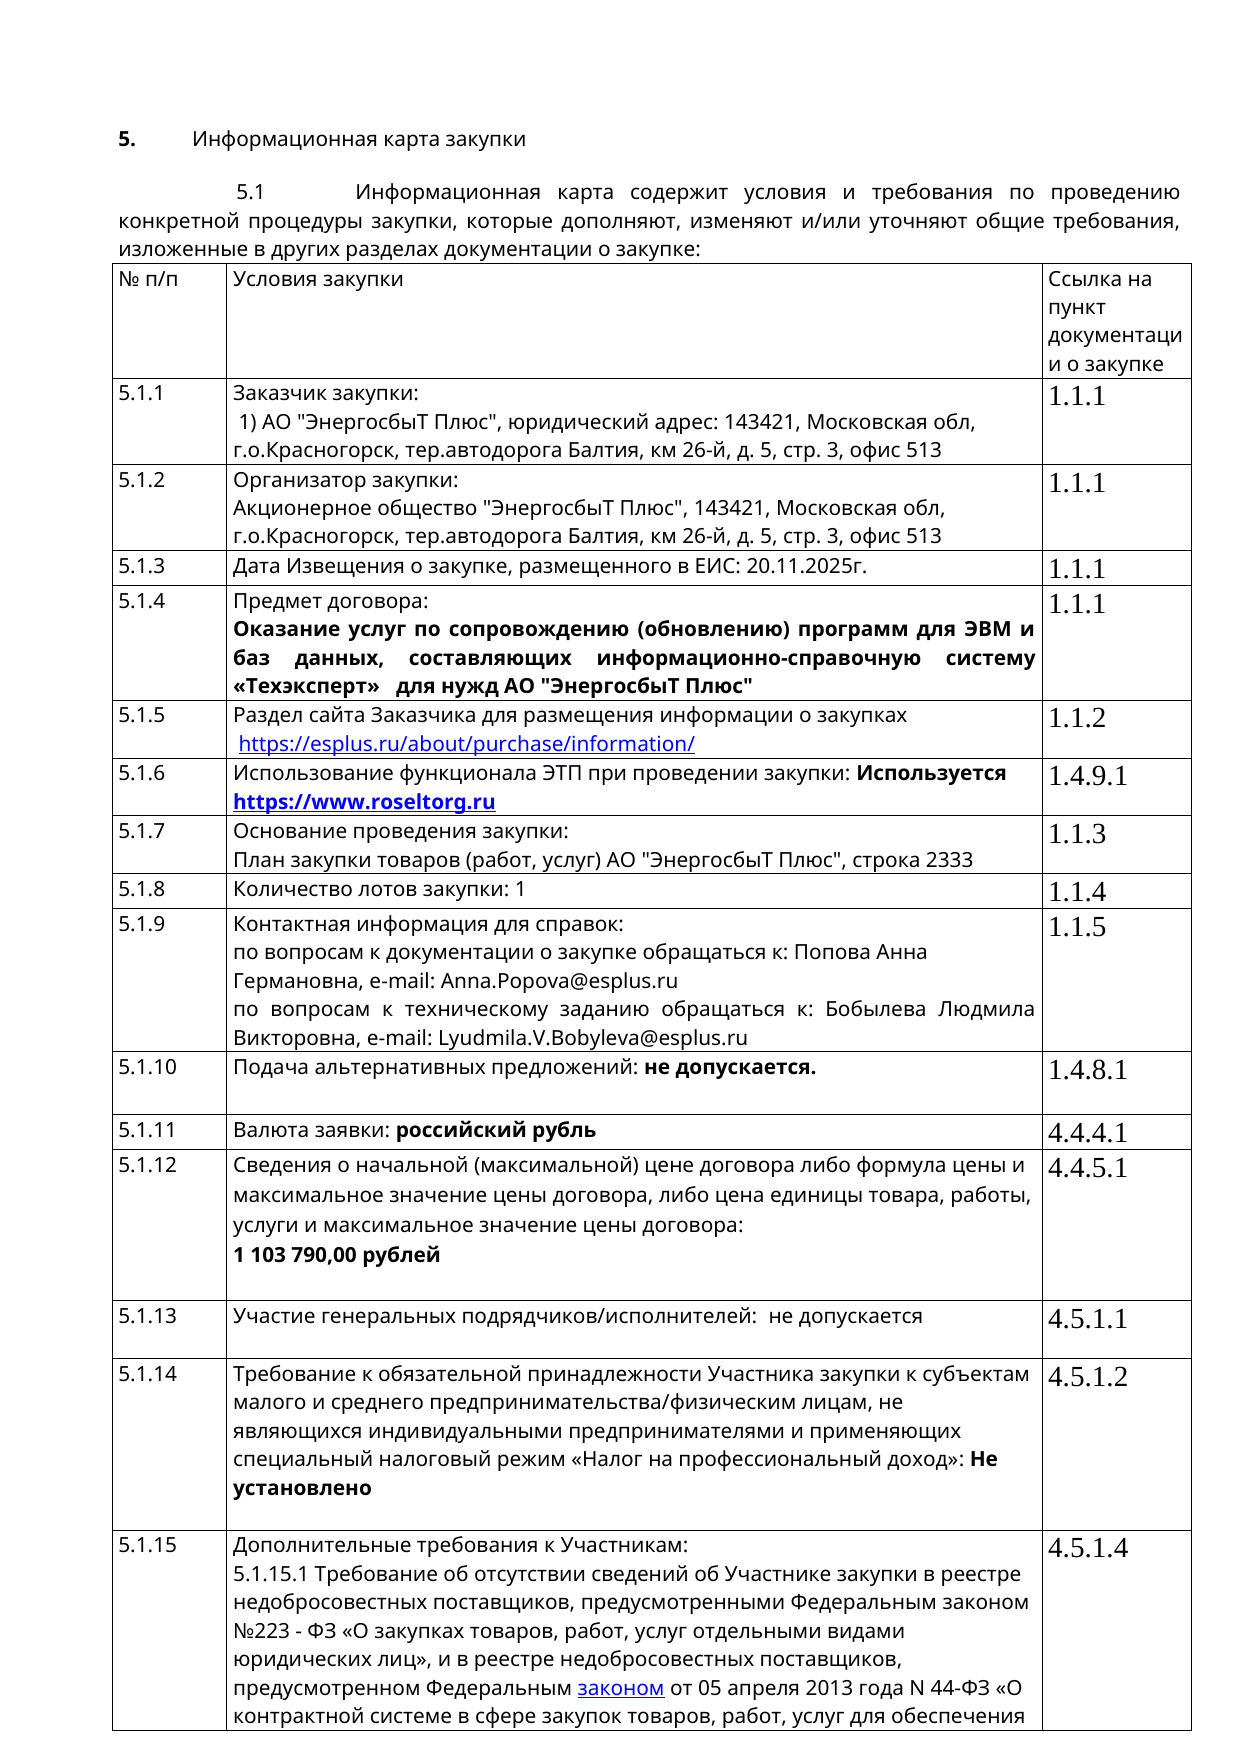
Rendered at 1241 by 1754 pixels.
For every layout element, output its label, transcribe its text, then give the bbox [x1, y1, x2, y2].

table_cell 1.1.5 [1043, 909, 1191, 1051]
table_cell Требование к обязательной принадлежности Участника закупки к субъектам малого и среднего предпринимательства/физическим лицам, не являющихся индивидуальными предпринимателями и применяющих специальный налоговый режим «Налог на профессиональный доход»: Не установлено [227, 1359, 1042, 1529]
table_cell 1.4.9.1 [1043, 759, 1191, 815]
table_cell 1.1.1 [1043, 465, 1191, 550]
table_cell [113, 1052, 226, 1114]
table_cell 4.4.5.1 [1043, 1150, 1191, 1300]
table_cell [113, 551, 226, 585]
table_cell [113, 816, 226, 873]
table_cell [113, 379, 226, 464]
table_cell 1.1.1 [1043, 379, 1191, 464]
table_cell [113, 1531, 226, 1729]
table_cell 1.1.1 [1043, 586, 1191, 699]
table_cell [113, 909, 226, 1051]
table_cell Заказчик закупки: 1) АО "ЭнергосбыТ Плюс", юридический адрес: 143421, Московская обл, г.о.Красногорск, тер.автодорога Балтия, км 26-й, д. 5, стр. 3, офис 513 [227, 379, 1042, 464]
table_cell Предмет договора: Оказание услуг по сопровождению (обновлению) программ для ЭВМ и баз данных, составляющих информационно-справочную систему «Техэксперт» для нужд АО "ЭнергосбыТ Плюс" [227, 586, 1042, 699]
table_cell Организатор закупки: Акционерное общество "ЭнергосбыТ Плюс", 143421, Московская обл, г.о.Красногорск, тер.автодорога Балтия, км 26-й, д. 5, стр. 3, офис 513 [227, 465, 1042, 550]
table_cell Раздел сайта Заказчика для размещения информации о закупках https://esplus.ru/about/purchase/information/ [227, 701, 1042, 757]
table_cell 1.1.1 [1043, 551, 1191, 585]
table_cell [113, 1301, 226, 1358]
table_cell 1.1.4 [1043, 874, 1191, 908]
table_cell Сведения о начальной (максимальной) цене договора либо формула цены и максимальное значение цены договора, либо цена единицы товара, работы, услуги и максимальное значение цены договора: 1 103 790,00 рублей [227, 1150, 1042, 1300]
table_cell 1.4.8.1 [1043, 1052, 1191, 1114]
table_cell [113, 1359, 226, 1529]
table_cell 1.1.3 [1043, 816, 1191, 873]
text 5.1 Информационная карта содержит условия и требования по проведению конкретной процедуры закупки, которые дополняют, изменяют и/или уточняют общие требования, изложенные в других разделах документации о закупке: [118, 177, 1181, 263]
table_cell Участие генеральных подрядчиков/исполнителей: не допускается [227, 1301, 1042, 1358]
table_cell Использование функционала ЭТП при проведении закупки: Используется https://www.roseltorg.ru [227, 759, 1042, 815]
table_header Условия закупки [227, 264, 1042, 377]
table_header № п/п [113, 264, 226, 377]
table_cell Дата Извещения о закупке, размещенного в ЕИС: 20.11.2025г. [227, 551, 1042, 585]
subtitle Информационная карта закупки [118, 124, 1181, 152]
table_cell [113, 586, 226, 699]
table_cell 1.1.2 [1043, 701, 1191, 757]
table_cell 4.5.1.4 [1043, 1531, 1191, 1729]
table_header Ссылка на пункт документации о закупке [1043, 264, 1191, 377]
table_cell Контактная информация для справок: по вопросам к документации о закупке обращаться к: Попова Анна Германовна, e-mail: Anna.Popova@esplus.ru по вопросам к техническому заданию обращаться к: Бобылева Людмила Викторовна, e-mail: Lyudmila.V.Bobyleva@esplus.ru [227, 909, 1042, 1051]
table_cell [113, 1150, 226, 1300]
table_cell Валюта заявки: российский рубль [227, 1115, 1042, 1149]
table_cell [227, 1531, 1042, 1729]
table_cell [113, 1115, 226, 1149]
table_cell Подача альтернативных предложений: не допускается. [227, 1052, 1042, 1114]
table_cell 4.4.4.1 [1043, 1115, 1191, 1149]
table_cell 4.5.1.1 [1043, 1301, 1191, 1358]
table_cell Основание проведения закупки: План закупки товаров (работ, услуг) АО "ЭнергосбыТ Плюс", строка 2333 [227, 816, 1042, 873]
table_cell [113, 874, 226, 908]
table_cell 4.5.1.2 [1043, 1359, 1191, 1529]
table_cell [113, 701, 226, 757]
table_cell Количество лотов закупки: 1 [227, 874, 1042, 908]
table_cell [113, 465, 226, 550]
table_cell [113, 759, 226, 815]
